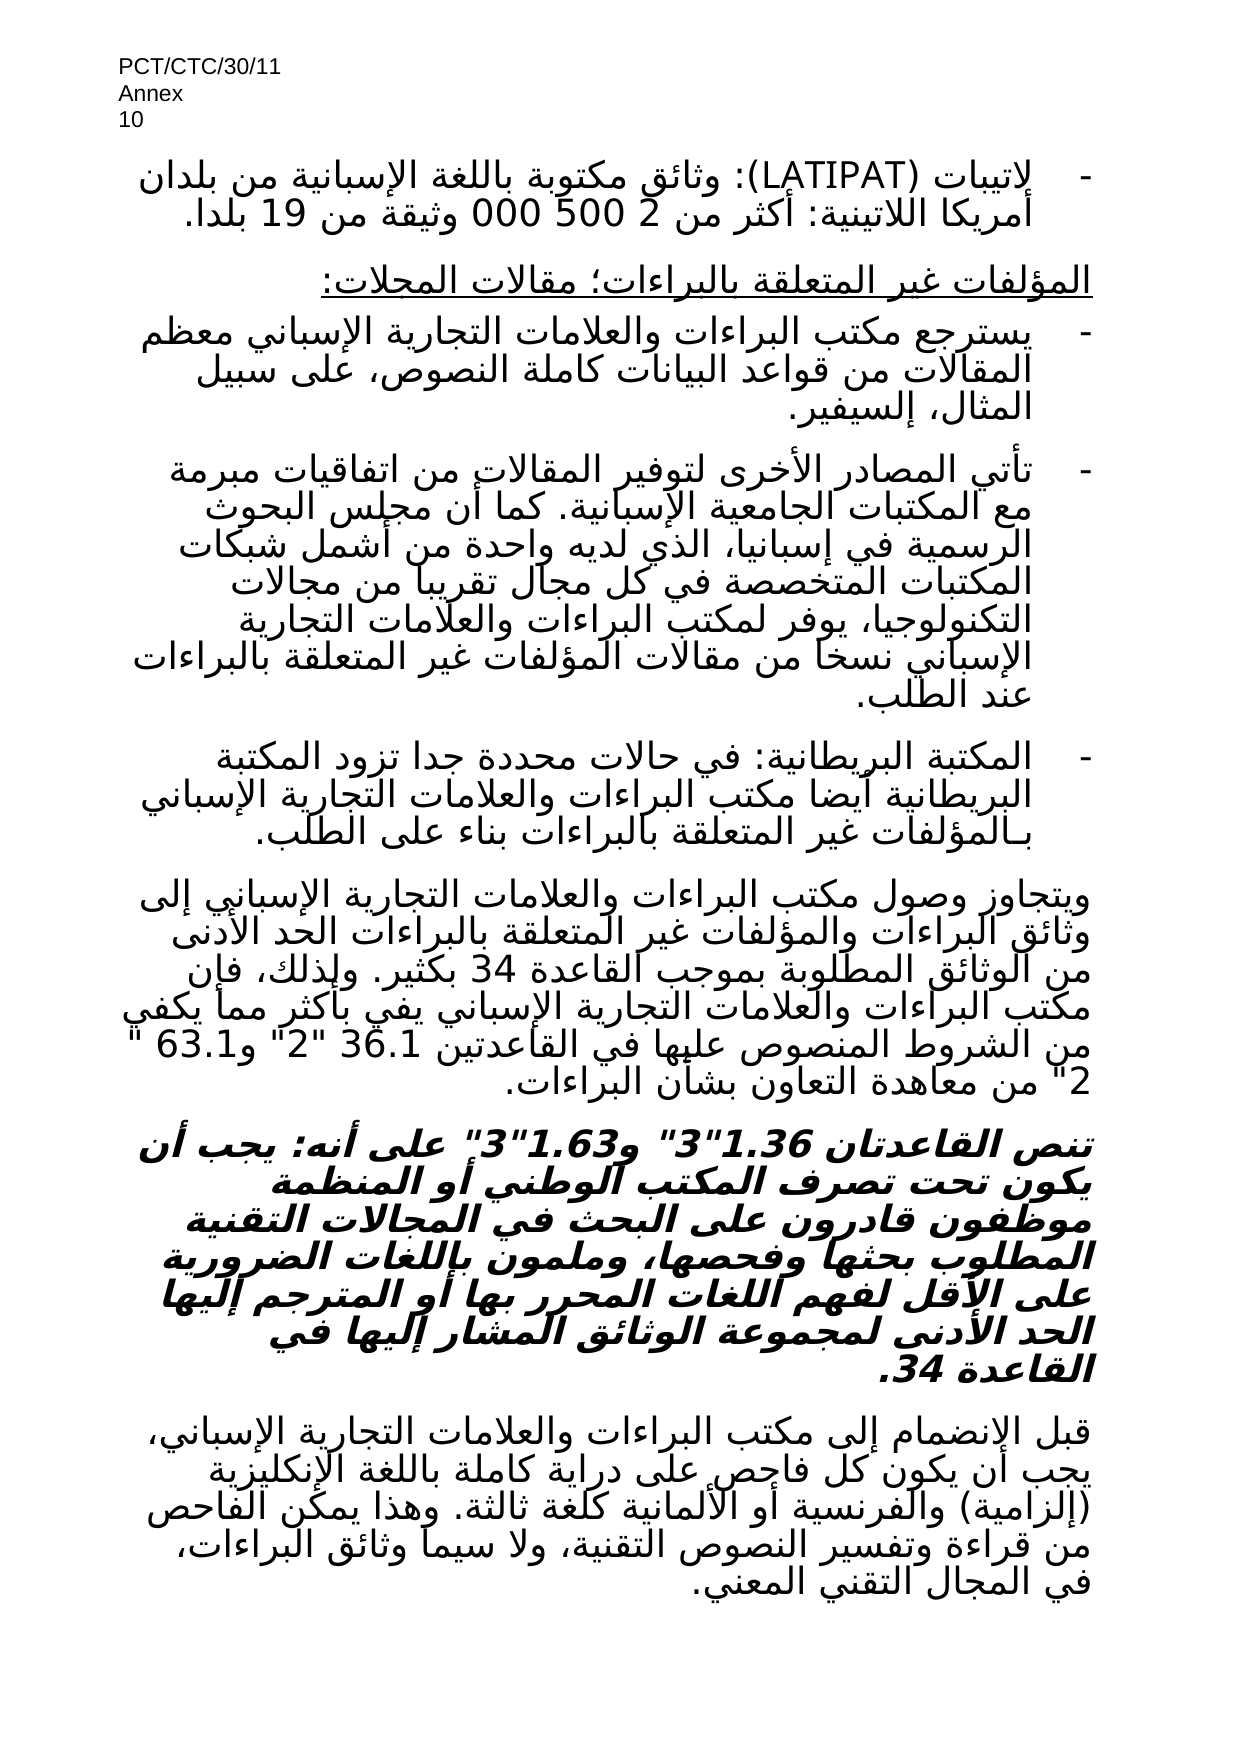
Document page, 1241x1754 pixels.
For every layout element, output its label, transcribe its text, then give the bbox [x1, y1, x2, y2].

text المؤلفات غير المتعلقة بالبراءات؛ مقالات المجلات: [118, 258, 1092, 302]
text تنص القاعدتان 1.36"3" و1.63"3" على أنه: يجب أن يكون تحت تصرف المكتب الوطني أو المنظمة موظفون قادرون على البحث في المجالات التقنية المطلوب بحثها وفحصها، وملمون باللغات الضرورية على الأقل لفهم اللغات المحرر بها أو المترجم إليها الحد الأدنى لمجموعة الوثائق المشار إليها في القاعدة 34. [118, 1127, 1092, 1390]
text - المكتبة البريطانية: في حالات محددة جدا تزود المكتبة البريطانية أيضا مكتب البراءات والعلامات التجارية الإسباني بـالمؤلفات غير المتعلقة بالبراءات بناء على الطلب. [118, 740, 1092, 852]
text - يسترجع مكتب البراءات والعلامات التجارية الإسباني معظم المقالات من قواعد البيانات كاملة النصوص، على سبيل المثال، إلسيفير. [118, 315, 1092, 427]
text ويتجاوز وصول مكتب البراءات والعلامات التجارية الإسباني إلى وثائق البراءات والمؤلفات غير المتعلقة بالبراءات الحد الأدنى من الوثائق المطلوبة بموجب القاعدة 34 بكثير. ولذلك، فإن مكتب البراءات والعلامات التجارية الإسباني يفي بأكثر مما يكفي من الشروط المنصوص عليها في القاعدتين 36.1 "2" و63.1 "2" من معاهدة التعاون بشأن البراءات. [118, 877, 1092, 1102]
text قبل الانضمام إلى مكتب البراءات والعلامات التجارية الإسباني، يجب أن يكون كل فاحص على دراية كاملة باللغة الإنكليزية (إلزامية) والفرنسية أو الألمانية كلغة ثالثة. وهذا يمكن الفاحص من قراءة وتفسير النصوص التقنية، ولا سيما وثائق البراءات، في المجال التقني المعني. [118, 1415, 1092, 1602]
text - تأتي المصادر الأخرى لتوفير المقالات من اتفاقيات مبرمة مع المكتبات الجامعية الإسبانية. كما أن مجلس البحوث الرسمية في إسبانيا، الذي لديه واحدة من أشمل شبكات المكتبات المتخصصة في كل مجال تقريبا من مجالات التكنولوجيا، يوفر لمكتب البراءات والعلامات التجارية الإسباني نسخا من مقالات المؤلفات غير المتعلقة بالبراءات عند الطلب. [118, 452, 1092, 715]
text - لاتيبات (LATIPAT): وثائق مكتوبة باللغة الإسبانية من بلدان أمريكا اللاتينية: أكثر من 000 500 2 وثيقة من 19 بلدا. [118, 158, 1093, 233]
